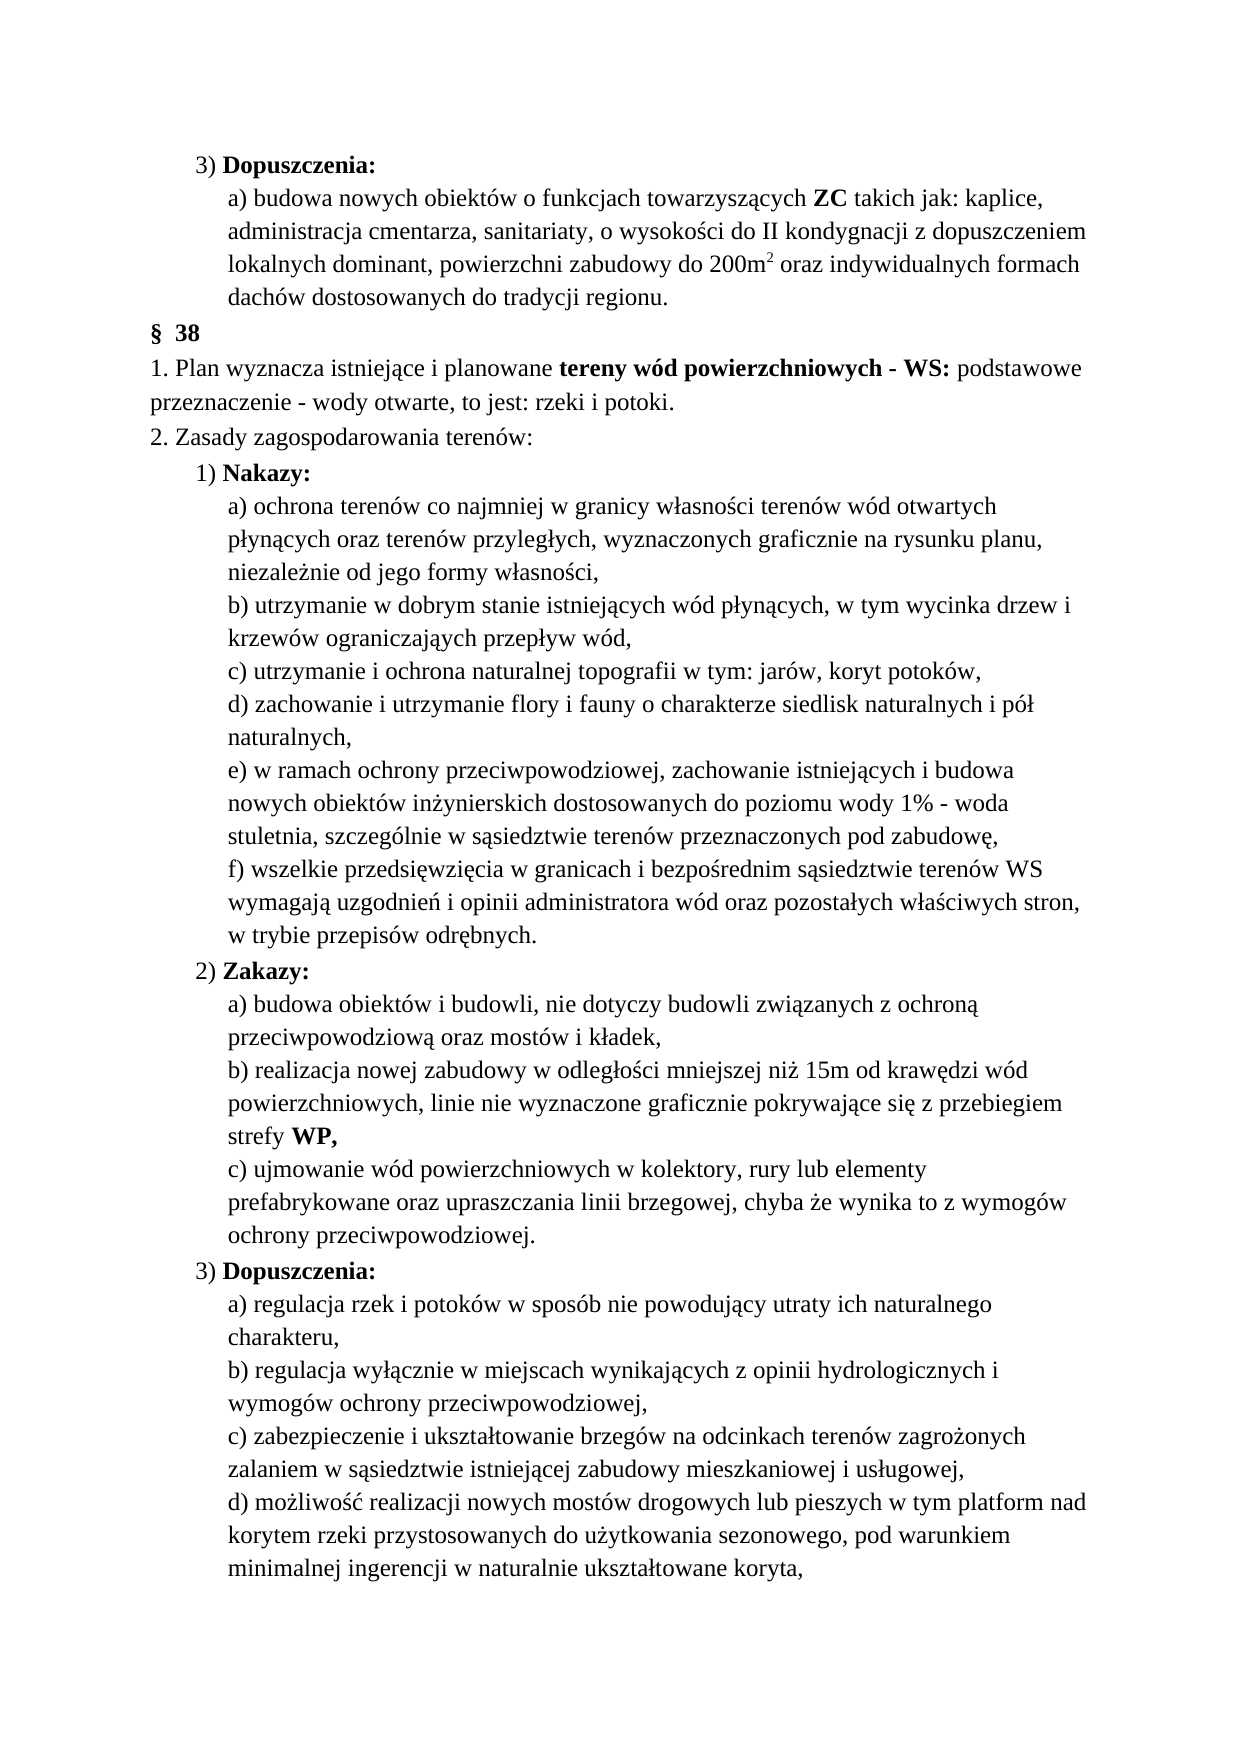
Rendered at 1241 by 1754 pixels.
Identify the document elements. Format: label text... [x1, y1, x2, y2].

text b) regulacja wyłącznie w miejscach wynikających z opinii hydrologicznych i wymogów ochrony przeciwpowodziowej, [228, 1355, 1090, 1417]
text c) utrzymanie i ochrona naturalnej topografii w tym: jarów, koryt potoków, [228, 656, 1090, 685]
text a) ochrona terenów co najmniej w granicy własności terenów wód otwartych płynących oraz terenów przyległych, wyznaczonych graficznie na rysunku planu, niezależnie od jego formy własności, [228, 491, 1090, 586]
text a) regulacja rzek i potoków w sposób nie powodujący utraty ich naturalnego charakteru, [228, 1289, 1090, 1351]
text a) budowa obiektów i budowli, nie dotyczy budowli związanych z ochroną przeciwpowodziową oraz mostów i kładek, [228, 989, 1090, 1051]
text a) budowa nowych obiektów o funkcjach towarzyszących ZC takich jak: kaplice, administracja cmentarza, sanitariaty, o wysokości do II kondygnacji z dopuszczeniem lokalnych dominant, powierzchni zabudowy do 200m2 oraz indywidualnych formach dachów dostosowanych do tradycji regionu. [228, 183, 1090, 311]
text 3) Dopuszczenia: [189, 150, 1090, 179]
text 1. Plan wyznacza istniejące i planowane tereny wód powierzchniowych - WS: podstawowe przeznaczenie - wody otwarte, to jest: rzeki i potoki. [150, 353, 1090, 415]
text f) wszelkie przedsięwzięcia w granicach i bezpośrednim sąsiedztwie terenów WS wymagają uzgodnień i opinii administratora wód oraz pozostałych właściwych stron, w trybie przepisów odrębnych. [228, 854, 1090, 949]
text c) ujmowanie wód powierzchniowych w kolektory, rury lub elementy prefabrykowane oraz upraszczania linii brzegowej, chyba że wynika to z wymogów ochrony przeciwpowodziowej. [228, 1154, 1090, 1249]
text § 38 [150, 318, 1090, 347]
text b) realizacja nowej zabudowy w odległości mniejszej niż 15m od krawędzi wód powierzchniowych, linie nie wyznaczone graficznie pokrywające się z przebiegiem strefy WP, [228, 1055, 1090, 1150]
text d) możliwość realizacji nowych mostów drogowych lub pieszych w tym platform nad korytem rzeki przystosowanych do użytkowania sezonowego, pod warunkiem minimalnej ingerencji w naturalnie ukształtowane koryta, [228, 1487, 1090, 1582]
text 1) Nakazy: [189, 458, 1090, 487]
text 3) Dopuszczenia: [189, 1256, 1090, 1285]
text c) zabezpieczenie i ukształtowanie brzegów na odcinkach terenów zagrożonych zalaniem w sąsiedztwie istniejącej zabudowy mieszkaniowej i usługowej, [228, 1421, 1090, 1483]
text d) zachowanie i utrzymanie flory i fauny o charakterze siedlisk naturalnych i pół naturalnych, [228, 689, 1090, 751]
text 2) Zakazy: [189, 956, 1090, 985]
text 2. Zasady zagospodarowania terenów: [150, 422, 1090, 451]
text b) utrzymanie w dobrym stanie istniejących wód płynących, w tym wycinka drzew i krzewów ograniczająych przepływ wód, [228, 590, 1090, 652]
text e) w ramach ochrony przeciwpowodziowej, zachowanie istniejących i budowa nowych obiektów inżynierskich dostosowanych do poziomu wody 1% - woda stuletnia, szczególnie w sąsiedztwie terenów przeznaczonych pod zabudowę, [228, 755, 1090, 850]
